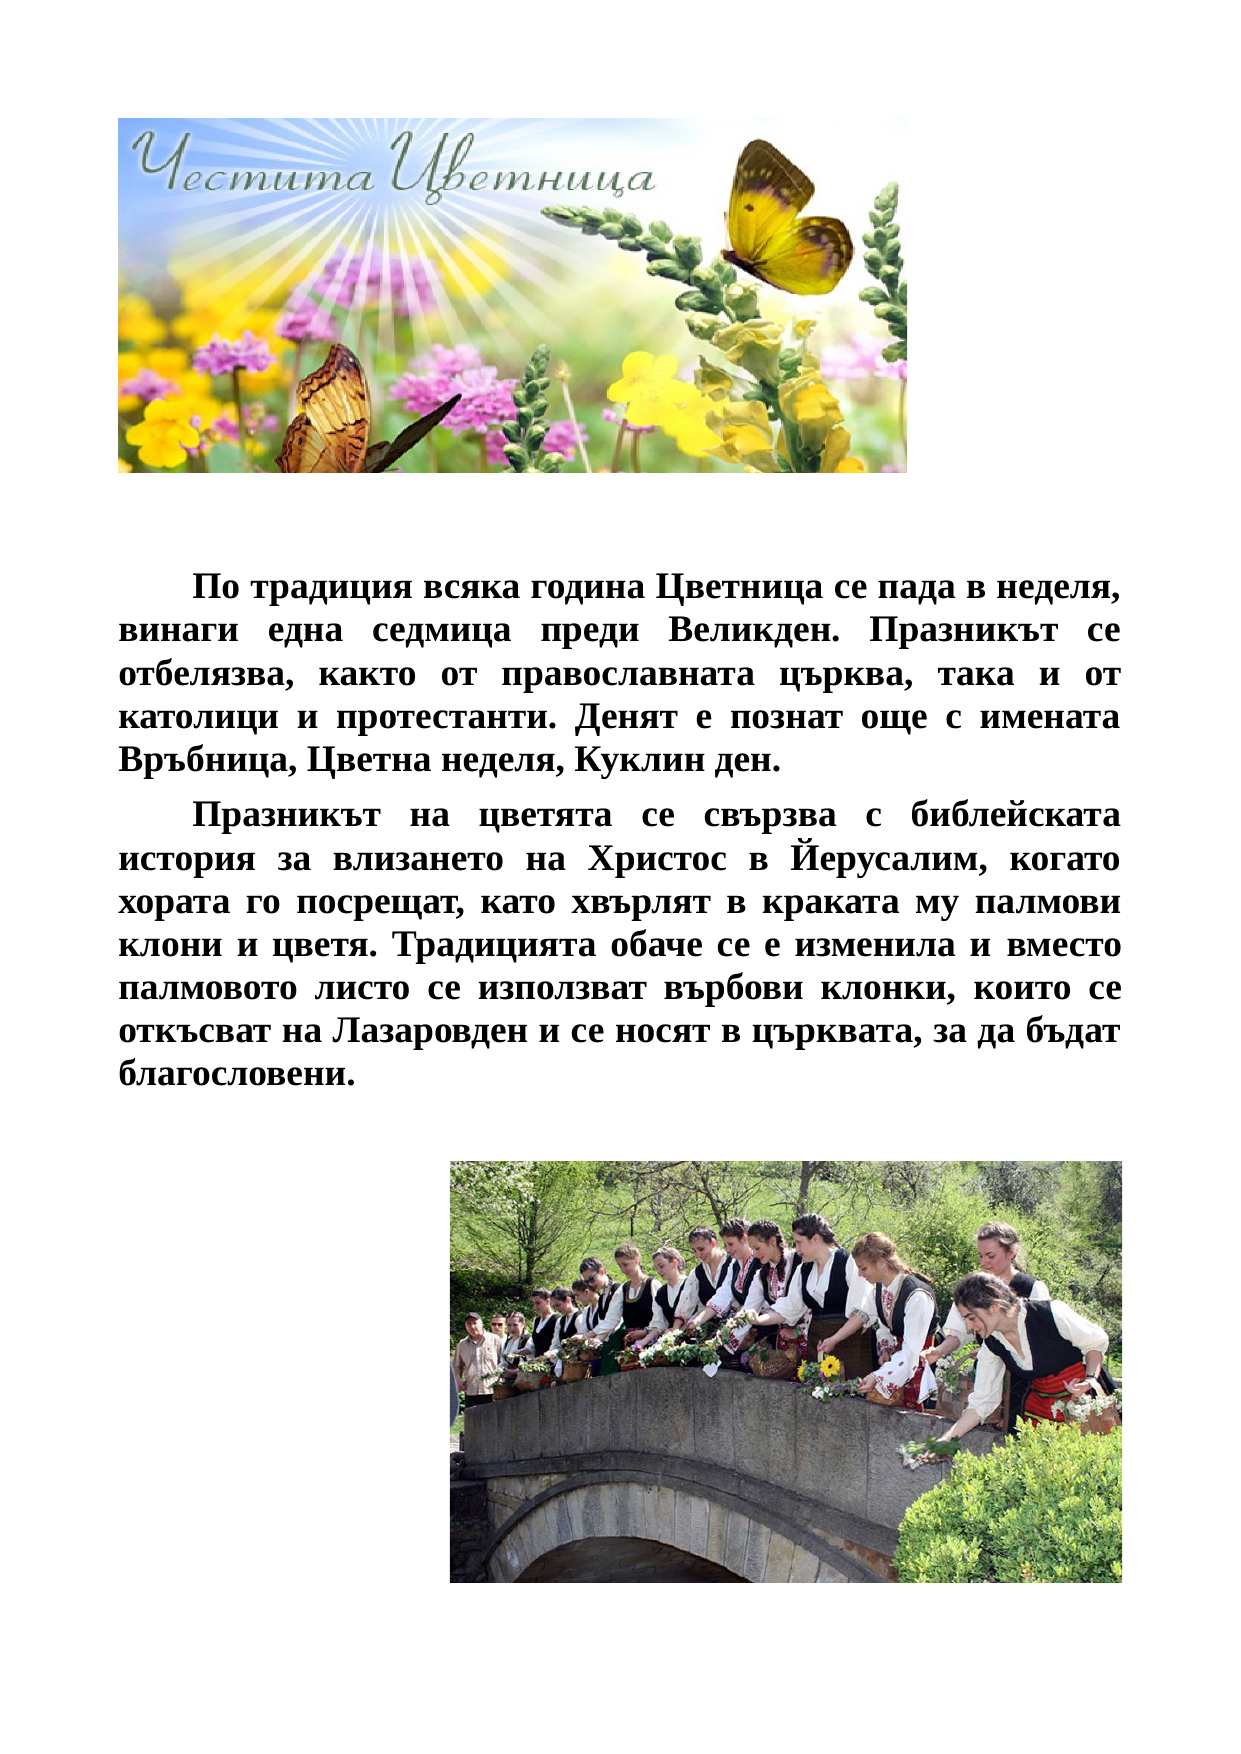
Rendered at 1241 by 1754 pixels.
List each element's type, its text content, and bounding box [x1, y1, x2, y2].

picture [449, 1161, 1123, 1583]
text Празникът на цветята се свързва с библейската история за влизането на Христос в Йерусалим, когато хората го посрещат, като хвърлят в краката му палмови клони и цветя. Традицията обаче се е изменила и вместо палмовото листо се използват върбови клонки, които се откъсват на Лазаровден и се носят в църквата, за да бъдат благословени. [118, 792, 1122, 1094]
picture [118, 118, 908, 473]
text По традиция всяка година Цветница се пада в неделя, винаги една седмица преди Великден. Празникът се отбелязва, както от православната църква, така и от католици и протестанти. Денят е познат още с имената Връбница, Цветна неделя, Куклин ден. [118, 564, 1122, 779]
